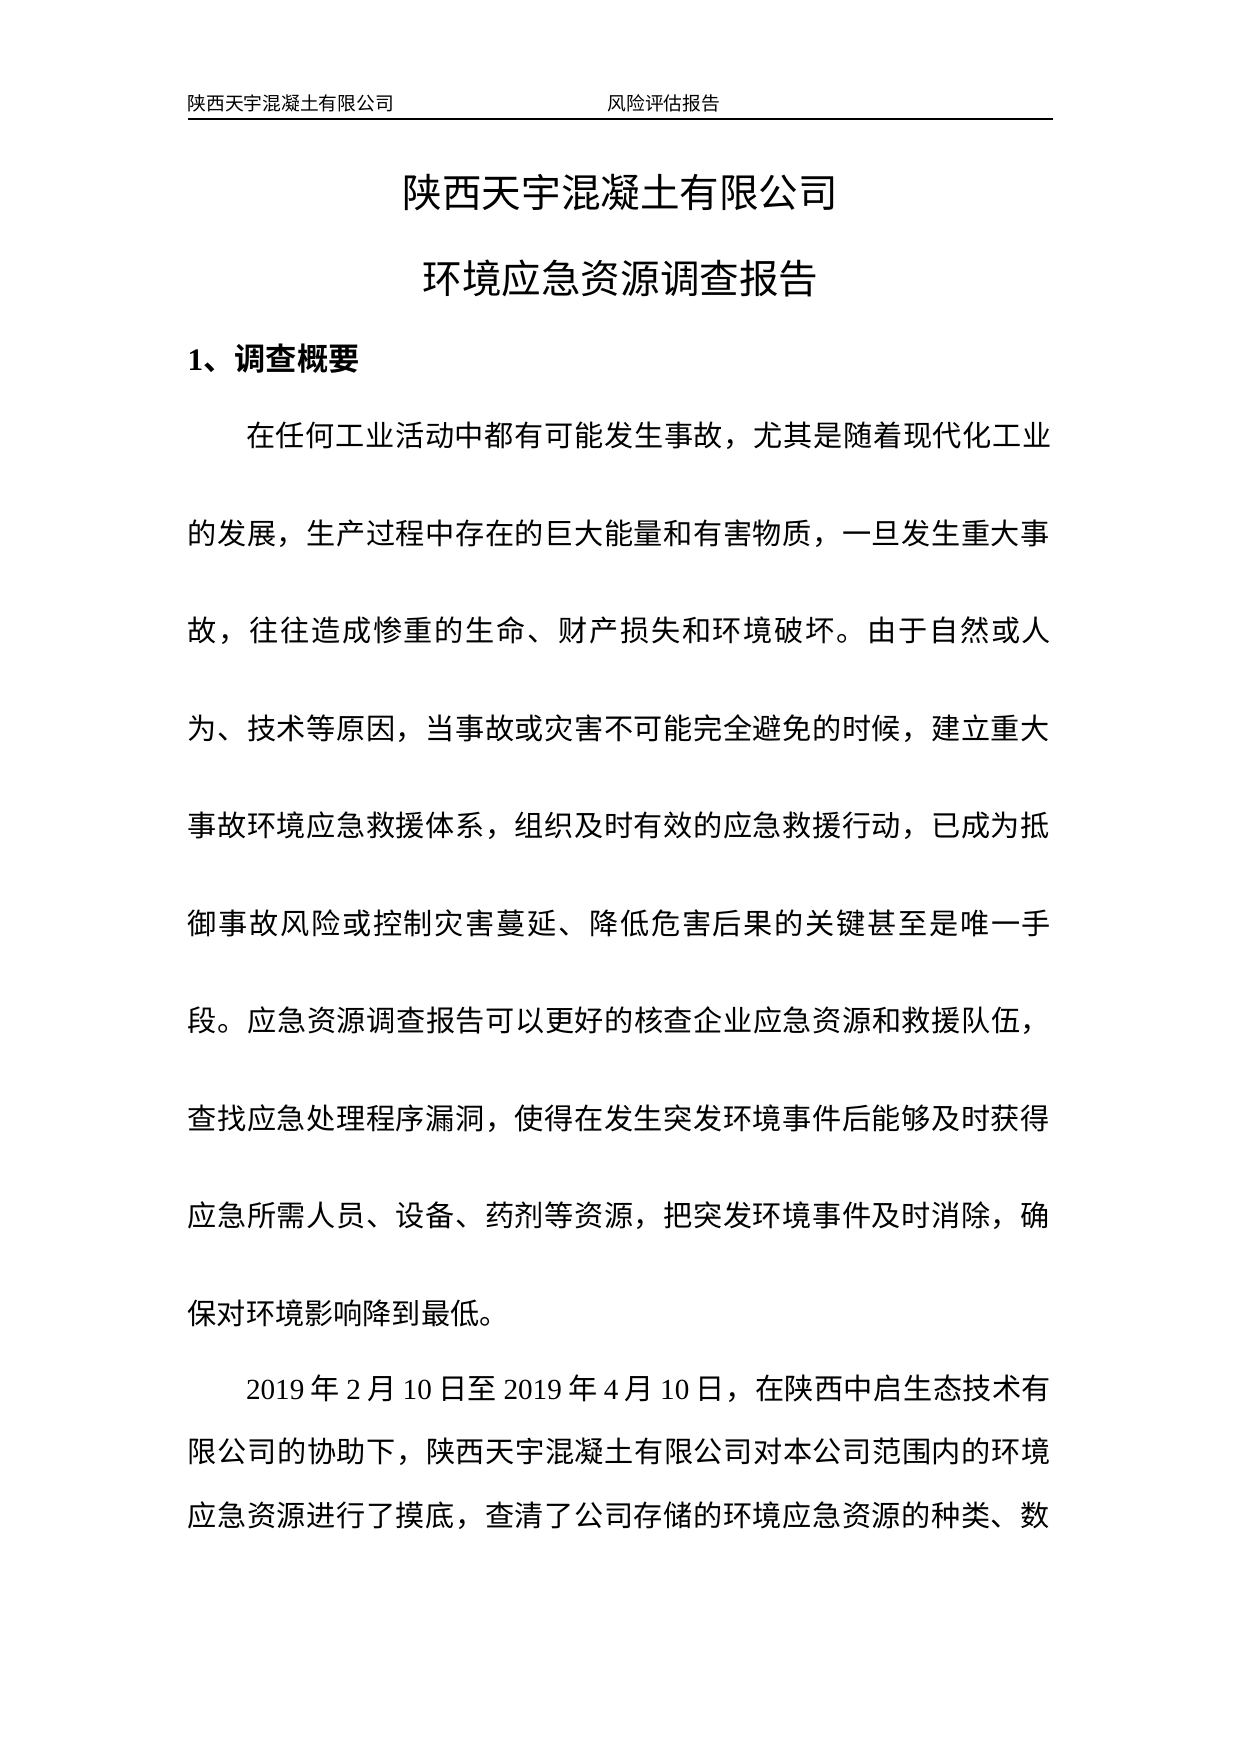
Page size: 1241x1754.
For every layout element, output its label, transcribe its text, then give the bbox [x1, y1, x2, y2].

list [187, 1365, 1053, 1534]
list 环境应急资源调查报告 [187, 248, 1053, 305]
text 在任何工业活动中都有可能发生事故，尤其是随着现代化工业的发展，生产过程中存在的巨大能量和有害物质，一旦发生重大事故，往往造成惨重的生命、财产损失和环境破坏。由于自然或人为、技术等原因，当事故或灾害不可能完全避免的时候，建立重大事故环境应急救援体系，组织及时有效的应急救援行动，已成为抵御事故风险或控制灾害蔓延、降低危害后果的关键甚至是唯一手段。应急资源调查报告可以更好的核查企业应急资源和救援队伍，查找应急处理程序漏洞，使得在发生突发环境事件后能够及时获得应急所需人员、设备、药剂等资源，把突发环境事件及时消除，确保对环境影响降到最低。 [187, 402, 1053, 1344]
list 陕西天宇混凝土有限公司 [187, 162, 1053, 219]
list 1、调查概要 [187, 334, 1053, 379]
